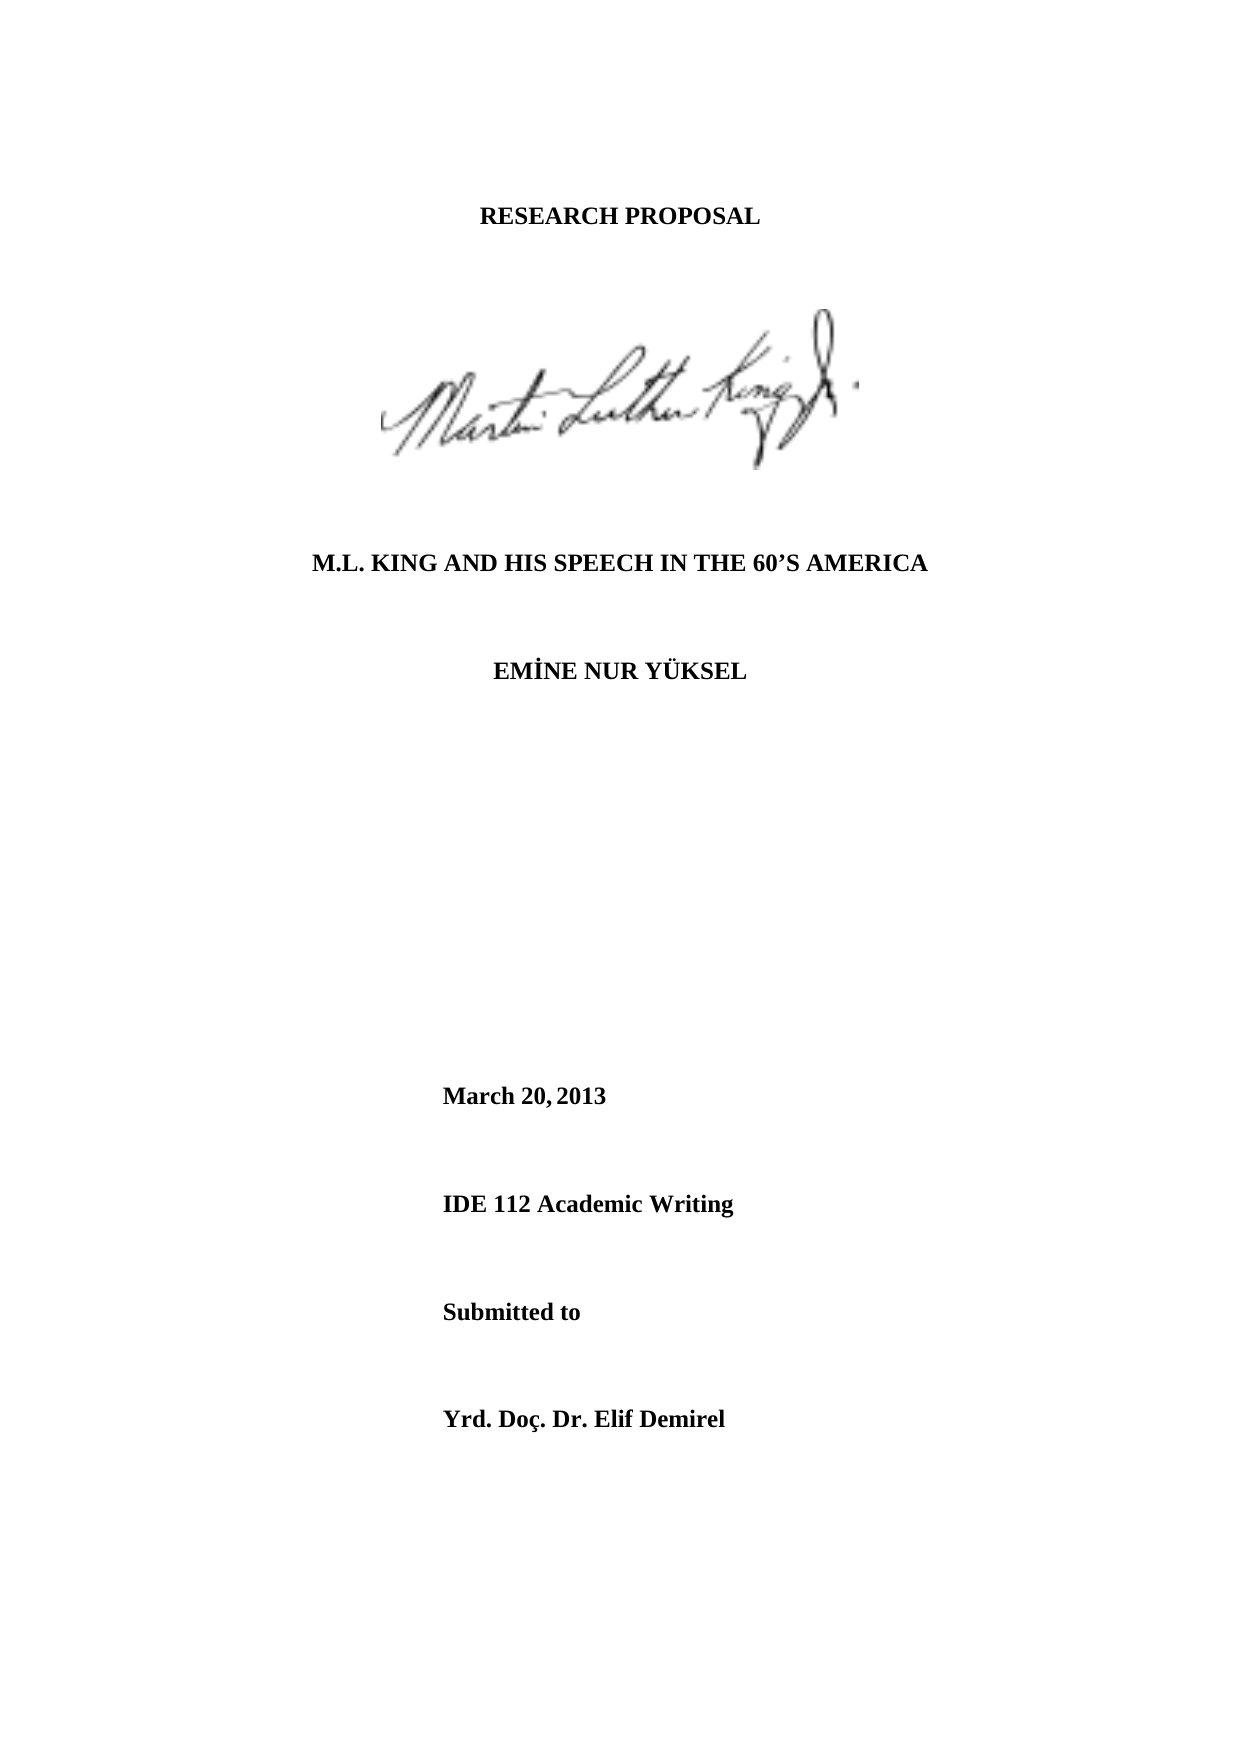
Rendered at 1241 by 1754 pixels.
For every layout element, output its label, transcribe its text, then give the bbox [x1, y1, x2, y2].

text M.L. KING AND HIS SPEECH IN THE 60’S AMERICA [148, 548, 1093, 577]
text IDE 112 Academic Writing [443, 1189, 1093, 1218]
text Submitted to [443, 1297, 1093, 1325]
text EMİNE NUR YÜKSEL [148, 656, 1093, 685]
text March 20, 2013 [443, 1081, 1093, 1110]
picture [381, 309, 860, 470]
text Yrd. Doç. Dr. Elif Demirel [443, 1404, 1093, 1433]
text RESEARCH PROPOSAL [148, 201, 1093, 230]
